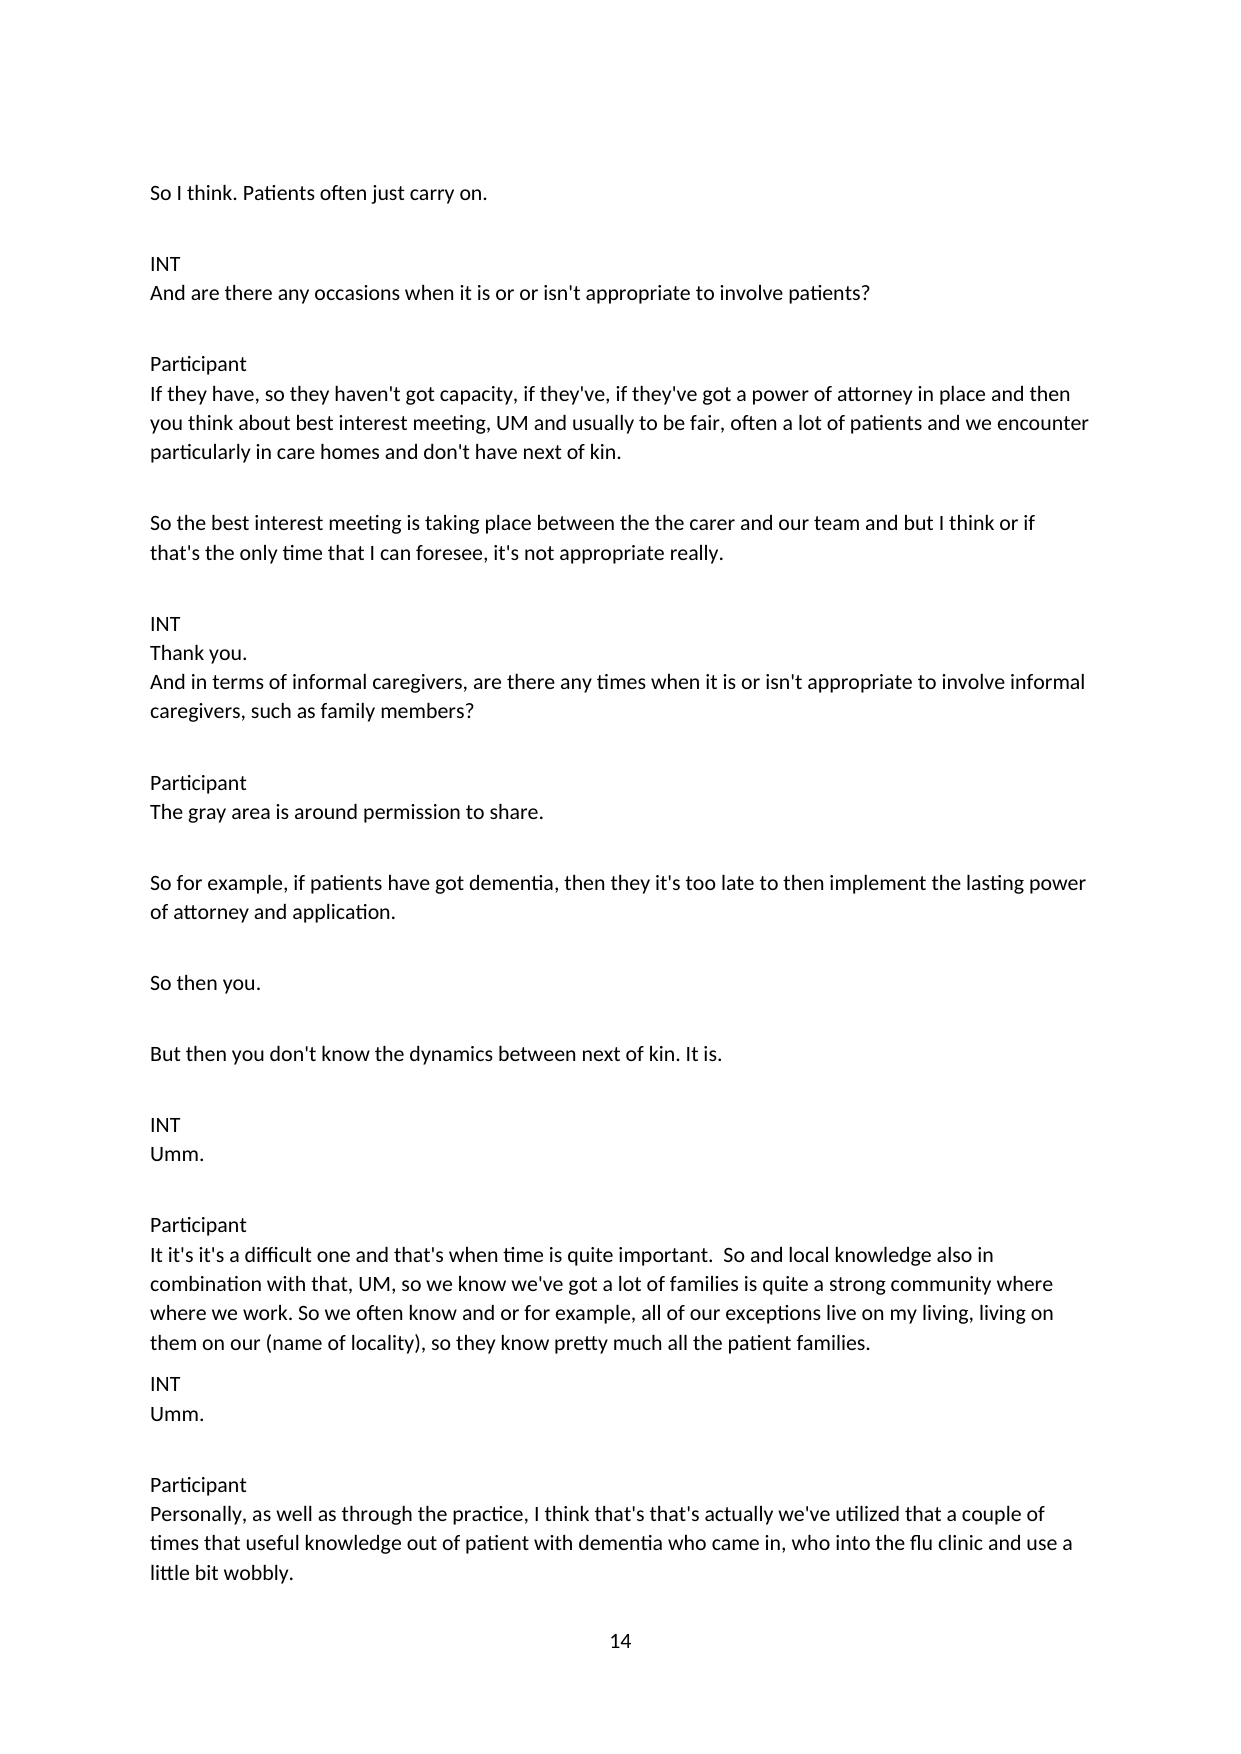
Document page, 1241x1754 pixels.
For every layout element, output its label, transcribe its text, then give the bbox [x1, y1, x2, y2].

text INT And are there any occasions when it is or or isn't appropriate to involve patients? [150, 221, 1090, 306]
text Participant The gray area is around permission to share. [150, 739, 1090, 824]
text But then you don't know the dynamics between next of kin. It is. [150, 1011, 1090, 1067]
text Participant Personally, as well as through the practice, I think that's that's actually we've utilized that a couple of times that useful knowledge out of patient with dementia who came in, who into the flu clinic and use a little bit wobbly. [150, 1442, 1090, 1585]
text INT Umm. [150, 1371, 1090, 1426]
text So for example, if patients have got dementia, then they it's too late to then implement the lasting power of attorney and application. [150, 840, 1090, 925]
text INT Thank you. And in terms of informal caregivers, are there any times when it is or isn't appropriate to involve informal caregivers, such as family members? [150, 581, 1090, 724]
text Participant If they have, so they haven't got capacity, if they've, if they've got a power of attorney in place and then you think about best interest meeting, UM and usually to be fair, often a lot of patients and we encounter particularly in care homes and don't have next of kin. [150, 321, 1090, 465]
text Participant It it's it's a difficult one and that's when time is quite important. So and local knowledge also in combination with that, UM, so we know we've got a lot of families is quite a strong community where where we work. So we often know and or for example, all of our exceptions live on my living, living on them on our (name of locality), so they know pretty much all the patient families. [150, 1182, 1090, 1355]
text So the best interest meeting is taking place between the the carer and our team and but I think or if that's the only time that I can foresee, it's not appropriate really. [150, 480, 1090, 565]
text So then you. [150, 940, 1090, 996]
text INT Umm. [150, 1082, 1090, 1167]
text So I think. Patients often just carry on. [150, 150, 1090, 206]
